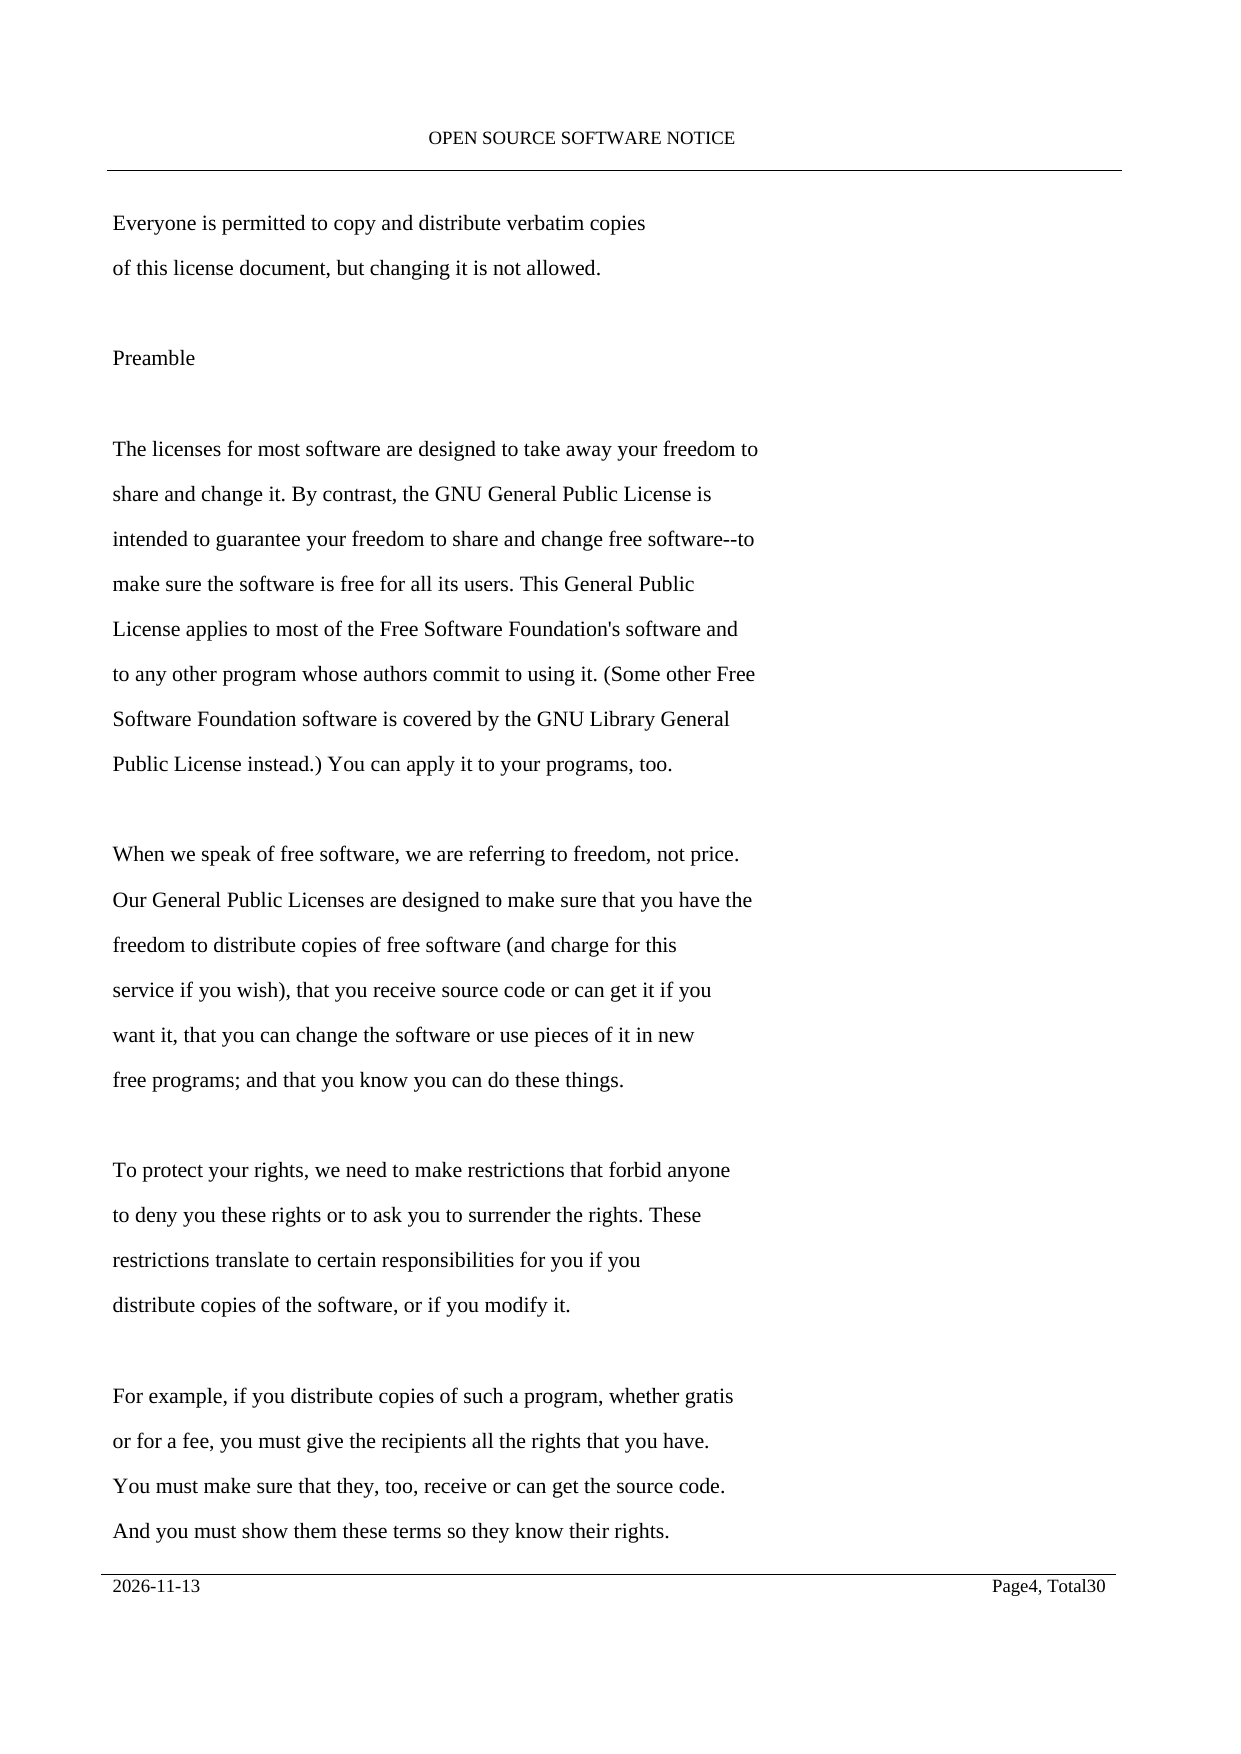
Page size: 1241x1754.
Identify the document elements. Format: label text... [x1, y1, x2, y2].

text The licenses for most software are designed to take away your freedom to [112, 432, 1128, 464]
text And you must show them these terms so they know their rights. [112, 1514, 1128, 1547]
text Software Foundation software is covered by the GNU Library General [112, 702, 1128, 735]
text Public License instead.) You can apply it to your programs, too. [112, 748, 1128, 780]
text Our General Public Licenses are designed to make sure that you have the [112, 883, 1128, 915]
text or for a fee, you must give the recipients all the rights that you have. [112, 1424, 1128, 1457]
text share and change it. By contrast, the GNU General Public License is [112, 477, 1128, 509]
text License applies to most of the Free Software Foundation's software and [112, 612, 1128, 645]
text restrictions translate to certain responsibilities for you if you [112, 1244, 1128, 1276]
text to deny you these rights or to ask you to surrender the rights. These [112, 1199, 1128, 1231]
text To protect your rights, we need to make restrictions that forbid anyone [112, 1153, 1128, 1186]
text When we speak of free software, we are referring to freedom, not price. [112, 838, 1128, 870]
text service if you wish), that you receive source code or can get it if you [112, 973, 1128, 1006]
text of this license document, but changing it is not allowed. [112, 251, 1128, 284]
text free programs; and that you know you can do these things. [112, 1063, 1128, 1096]
text Everyone is permitted to copy and distribute verbatim copies [112, 206, 1128, 239]
text intended to guarantee your freedom to share and change free software--to [112, 522, 1128, 554]
text make sure the software is free for all its users. This General Public [112, 567, 1128, 600]
text to any other program whose authors commit to using it. (Some other Free [112, 657, 1128, 690]
text want it, that you can change the software or use pieces of it in new [112, 1018, 1128, 1051]
text freedom to distribute copies of free software (and charge for this [112, 928, 1128, 961]
text distribute copies of the software, or if you modify it. [112, 1289, 1128, 1321]
text For example, if you distribute copies of such a program, whether gratis [112, 1379, 1128, 1412]
text You must make sure that they, too, receive or can get the source code. [112, 1469, 1128, 1502]
text Preamble [112, 342, 1128, 374]
